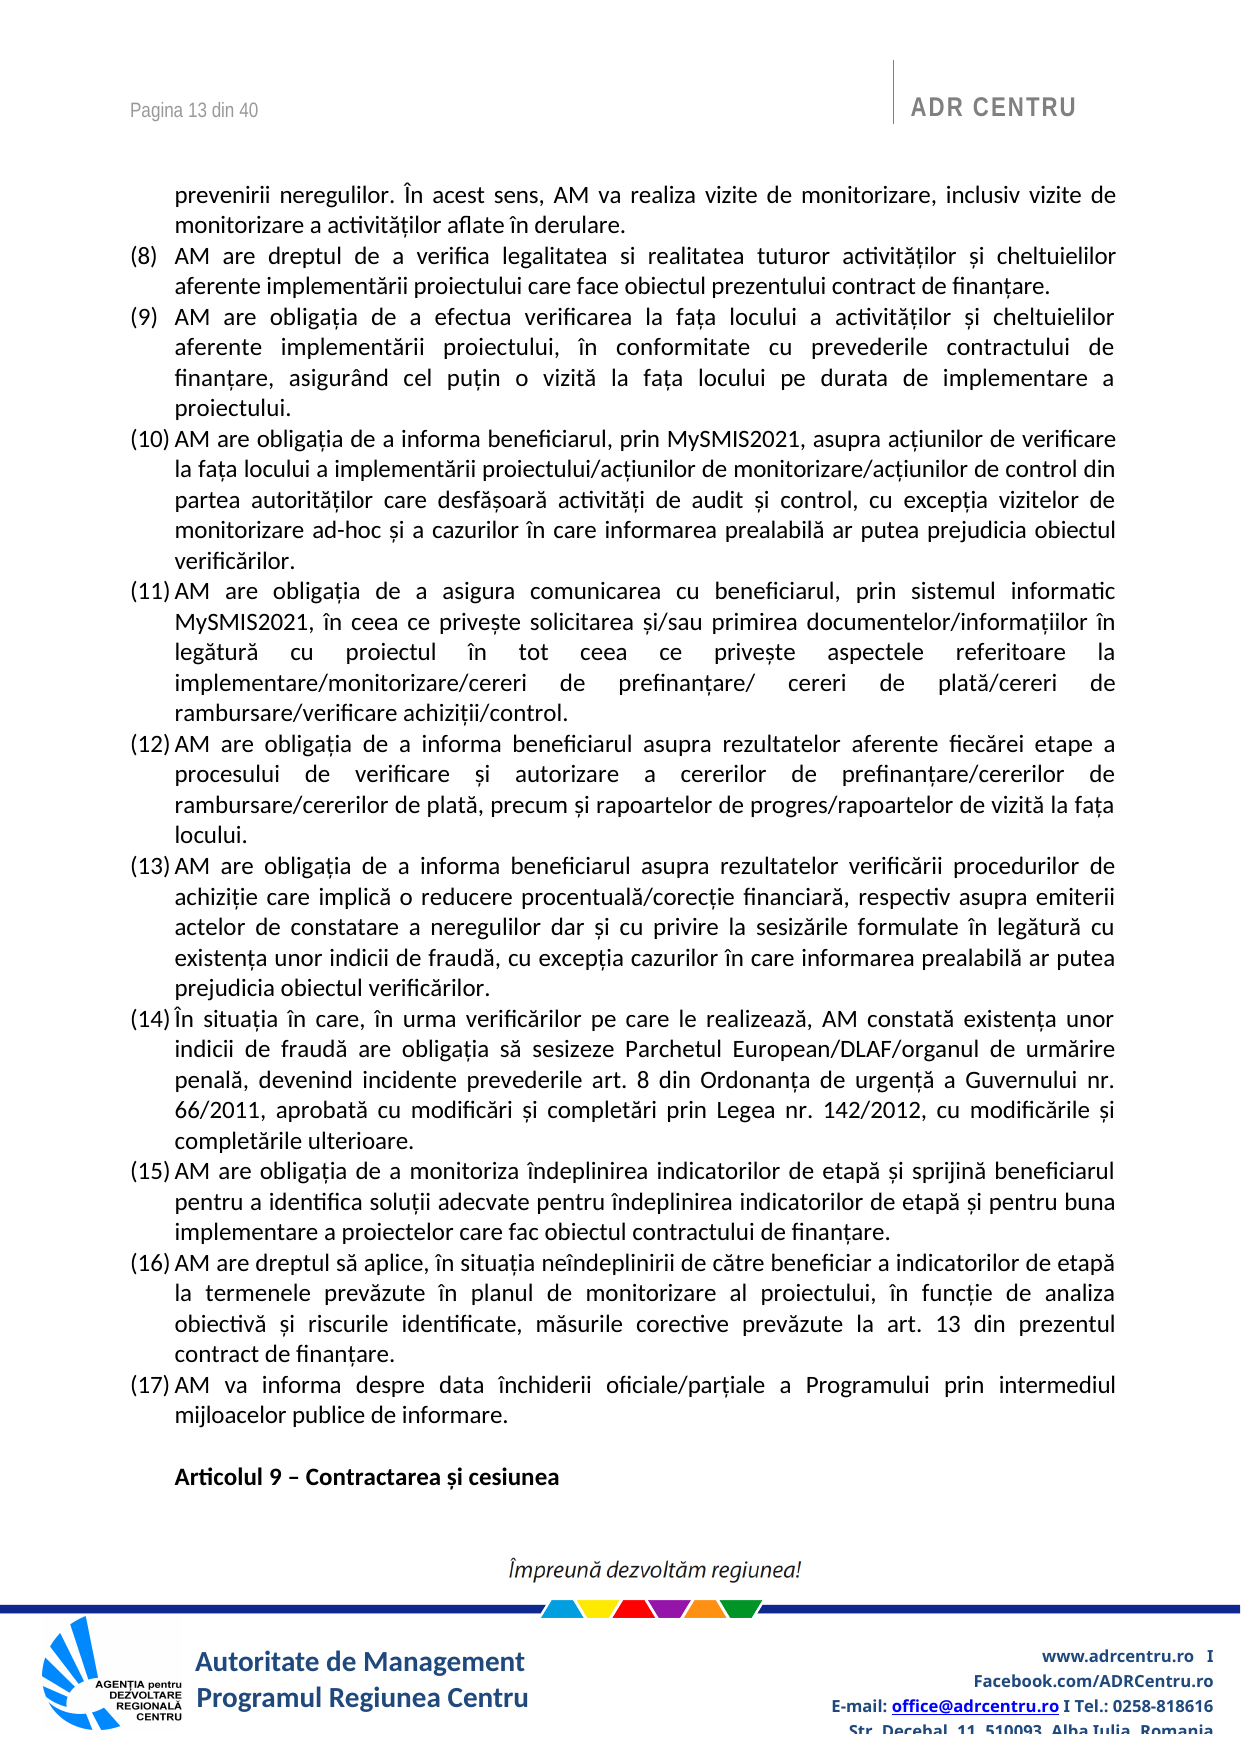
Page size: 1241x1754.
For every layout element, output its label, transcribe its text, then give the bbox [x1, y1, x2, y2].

picture [495, 1556, 814, 1583]
list AM are obligația de a informa beneficiarul asupra rezultatelor verificării procedurilor de achiziție care implică o reducere procentuală/corecție financiară, respectiv asupra emiterii actelor de constatare a neregulilor dar și cu privire la sesizările formulate în legătură cu existența unor indicii de fraudă, cu excepția cazurilor în care informarea prealabilă ar putea prejudicia obiectul verificărilor. [130, 850, 1117, 1003]
list AM are dreptul să aplice, în situația neîndeplinirii de către beneficiar a indicatorilor de etapă la termenele prevăzute în planul de monitorizare al proiectului, în funcție de analiza obiectivă și riscurile identificate, măsurile corective prevăzute la art. 13 din prezentul contract de finanțare. [130, 1247, 1117, 1369]
text Articolul 9 – Contractarea și cesiunea [174, 1461, 1125, 1491]
list AM are obligația de a monitoriza îndeplinirea indicatorilor de etapă și sprijină beneficiarul pentru a identifica soluții adecvate pentru îndeplinirea indicatorilor de etapă și pentru buna implementare a proiectelor care fac obiectul contractului de finanțare. [130, 1155, 1117, 1247]
list AM are dreptul de a verifica legalitatea si realitatea tuturor activităților și cheltuielilor aferente implementării proiectului care face obiectul prezentului contract de finanțare. [130, 240, 1117, 301]
list AM are obligația de a informa beneficiarul, prin MySMIS2021, asupra acțiunilor de verificare la fața locului a implementării proiectului/acțiunilor de monitorizare/acțiunilor de control din partea autorităților care desfășoară activități de audit și control, cu excepția vizitelor de monitorizare ad-hoc și a cazurilor în care informarea prealabilă ar putea prejudicia obiectul verificărilor. [130, 423, 1117, 576]
list AM are obligația de a efectua verificarea la fața locului a activităților și cheltuielilor aferente implementării proiectului, în conformitate cu prevederile contractului de finanțare, asigurând cel puțin o vizită la fața locului pe durata de implementare a proiectului. [130, 301, 1117, 423]
list În situația în care, în urma verificărilor pe care le realizează, AM constată existența unor indicii de fraudă are obligația să sesizeze Parchetul European/DLAF/organul de urmărire penală, devenind incidente prevederile art. 8 din Ordonanța de urgență a Guvernului nr. 66/2011, aprobată cu modificări și completări prin Legea nr. 142/2012, cu modificările și completările ulterioare. [130, 1003, 1117, 1155]
list AM va informa despre data închiderii oficiale/parţiale a Programului prin intermediul mijloacelor publice de informare. [130, 1369, 1117, 1430]
picture [0, 1600, 550, 1730]
list AM are obligația de a informa beneficiarul asupra rezultatelor aferente fiecărei etape a procesului de verificare și autorizare a cererilor de prefinanțare/cererilor de rambursare/cererilor de plată, precum și rapoartelor de progres/rapoartelor de vizită la fața locului. [130, 728, 1117, 850]
list AM are obligația de a asigura comunicarea cu beneficiarul, prin sistemul informatic MySMIS2021, în ceea ce privește solicitarea și/sau primirea documentelor/informațiilor în legătură cu proiectul în tot ceea ce privește aspectele referitoare la implementare/monitorizare/cereri de prefinanțare/ cereri de plată/cereri de rambursare/verificare achiziții/control. [130, 576, 1117, 728]
picture [574, 1600, 1241, 1618]
